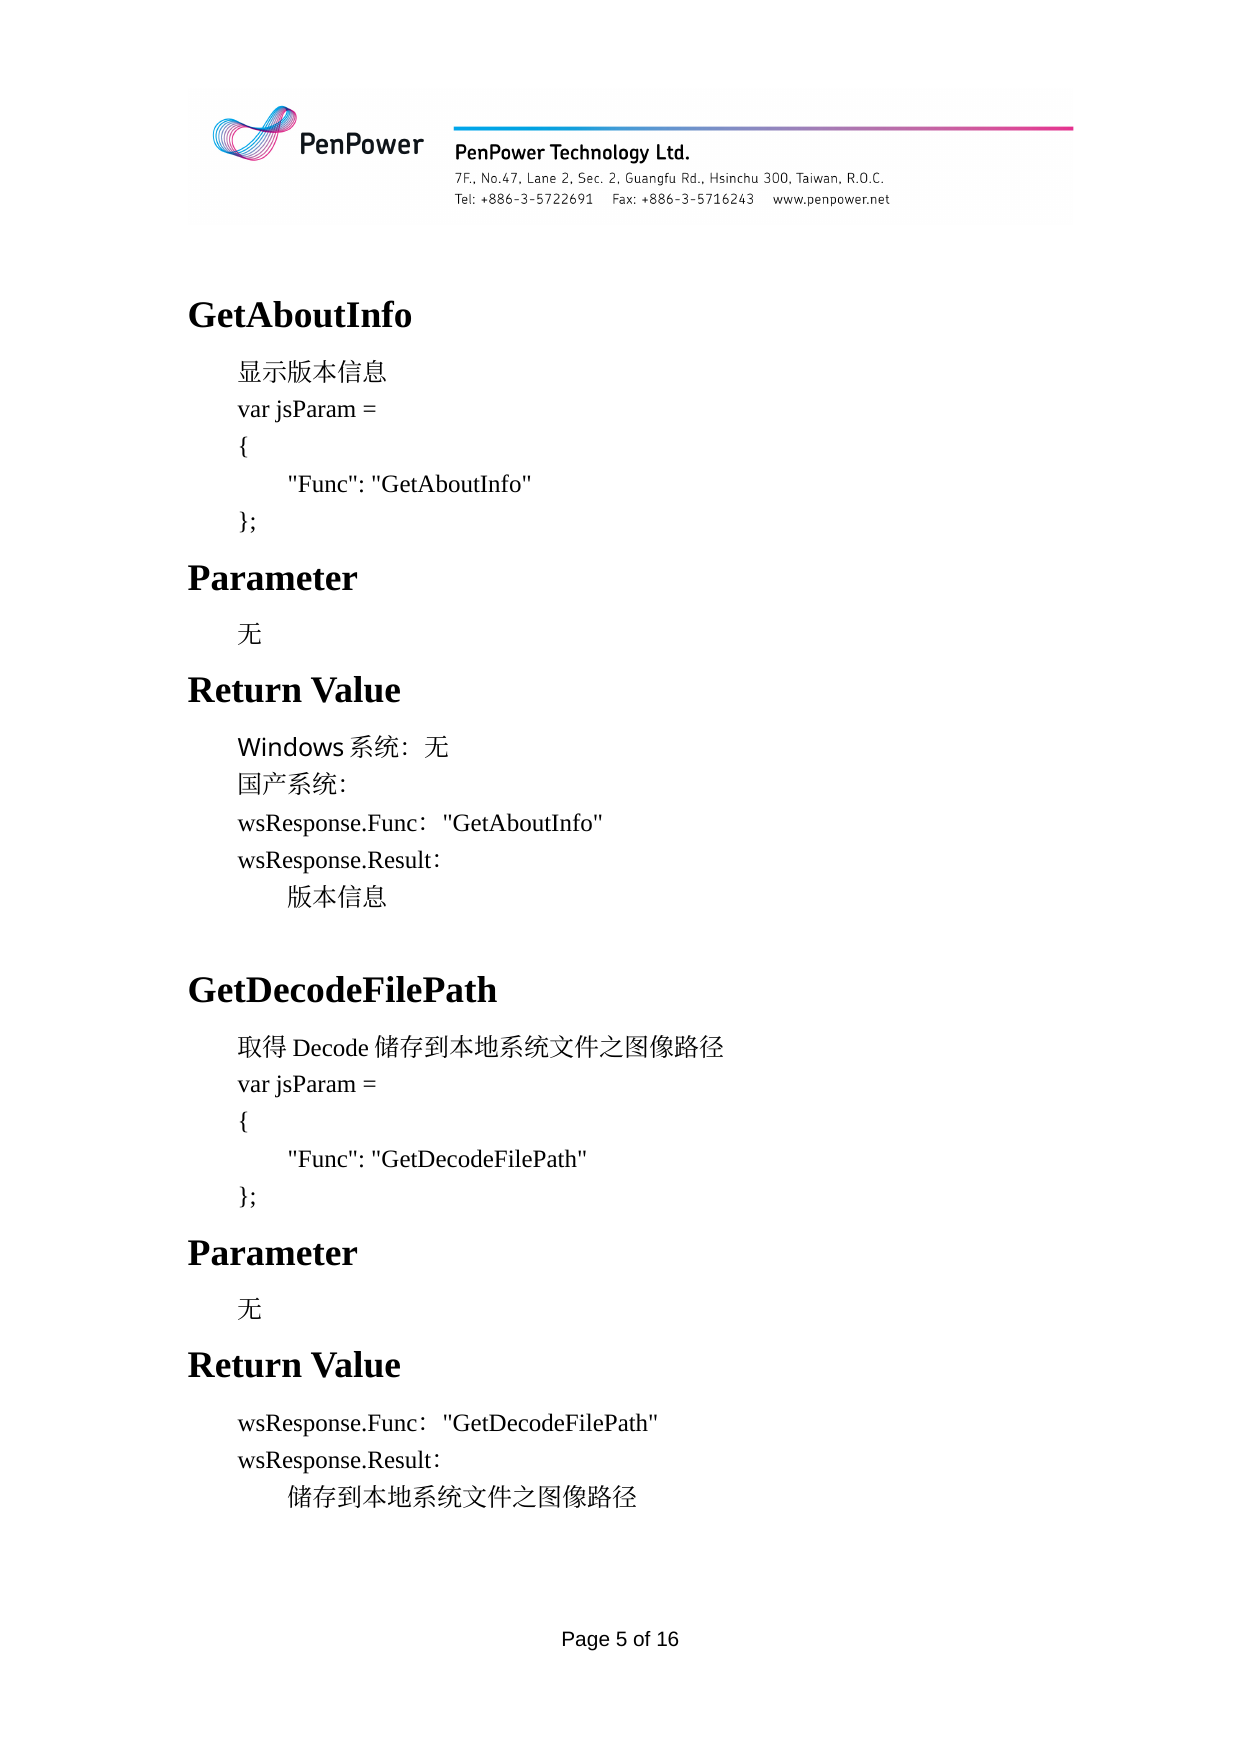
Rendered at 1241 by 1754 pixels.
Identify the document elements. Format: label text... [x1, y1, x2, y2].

text "Func": "GetAboutInfo" [237, 464, 1053, 502]
text 储存到本地系统文件之图像路径 [187, 1477, 1053, 1514]
text 版本信息 [237, 877, 1053, 914]
text Parameter [187, 1214, 1053, 1289]
text 无 [187, 614, 1053, 652]
text wsResponse.Result： [187, 839, 1053, 877]
text var jsParam = [187, 389, 1053, 427]
text Return Value [187, 652, 1053, 727]
text "Func": "GetDecodeFilePath" [237, 1139, 1053, 1177]
text { [187, 427, 1053, 464]
picture [187, 88, 1074, 225]
text 无 [187, 1289, 1053, 1327]
text }; [187, 502, 1053, 539]
text GetDecodeFilePath [187, 952, 1053, 1027]
text wsResponse.Result： [187, 1439, 1053, 1477]
text Windows系统：无 [187, 727, 1053, 764]
text 国产系统： [187, 764, 1053, 802]
text { [187, 1102, 1053, 1139]
text Return Value [187, 1327, 1053, 1402]
text wsResponse.Func："GetDecodeFilePath" [187, 1402, 1053, 1439]
text 取得Decode储存到本地系统文件之图像路径 [187, 1027, 1053, 1064]
text wsResponse.Func："GetAboutInfo" [187, 802, 1053, 839]
text Parameter [187, 539, 1053, 614]
text }; [187, 1177, 1053, 1214]
text var jsParam = [187, 1064, 1053, 1102]
text 显示版本信息 [187, 352, 1053, 389]
text GetAboutInfo [187, 277, 1053, 352]
